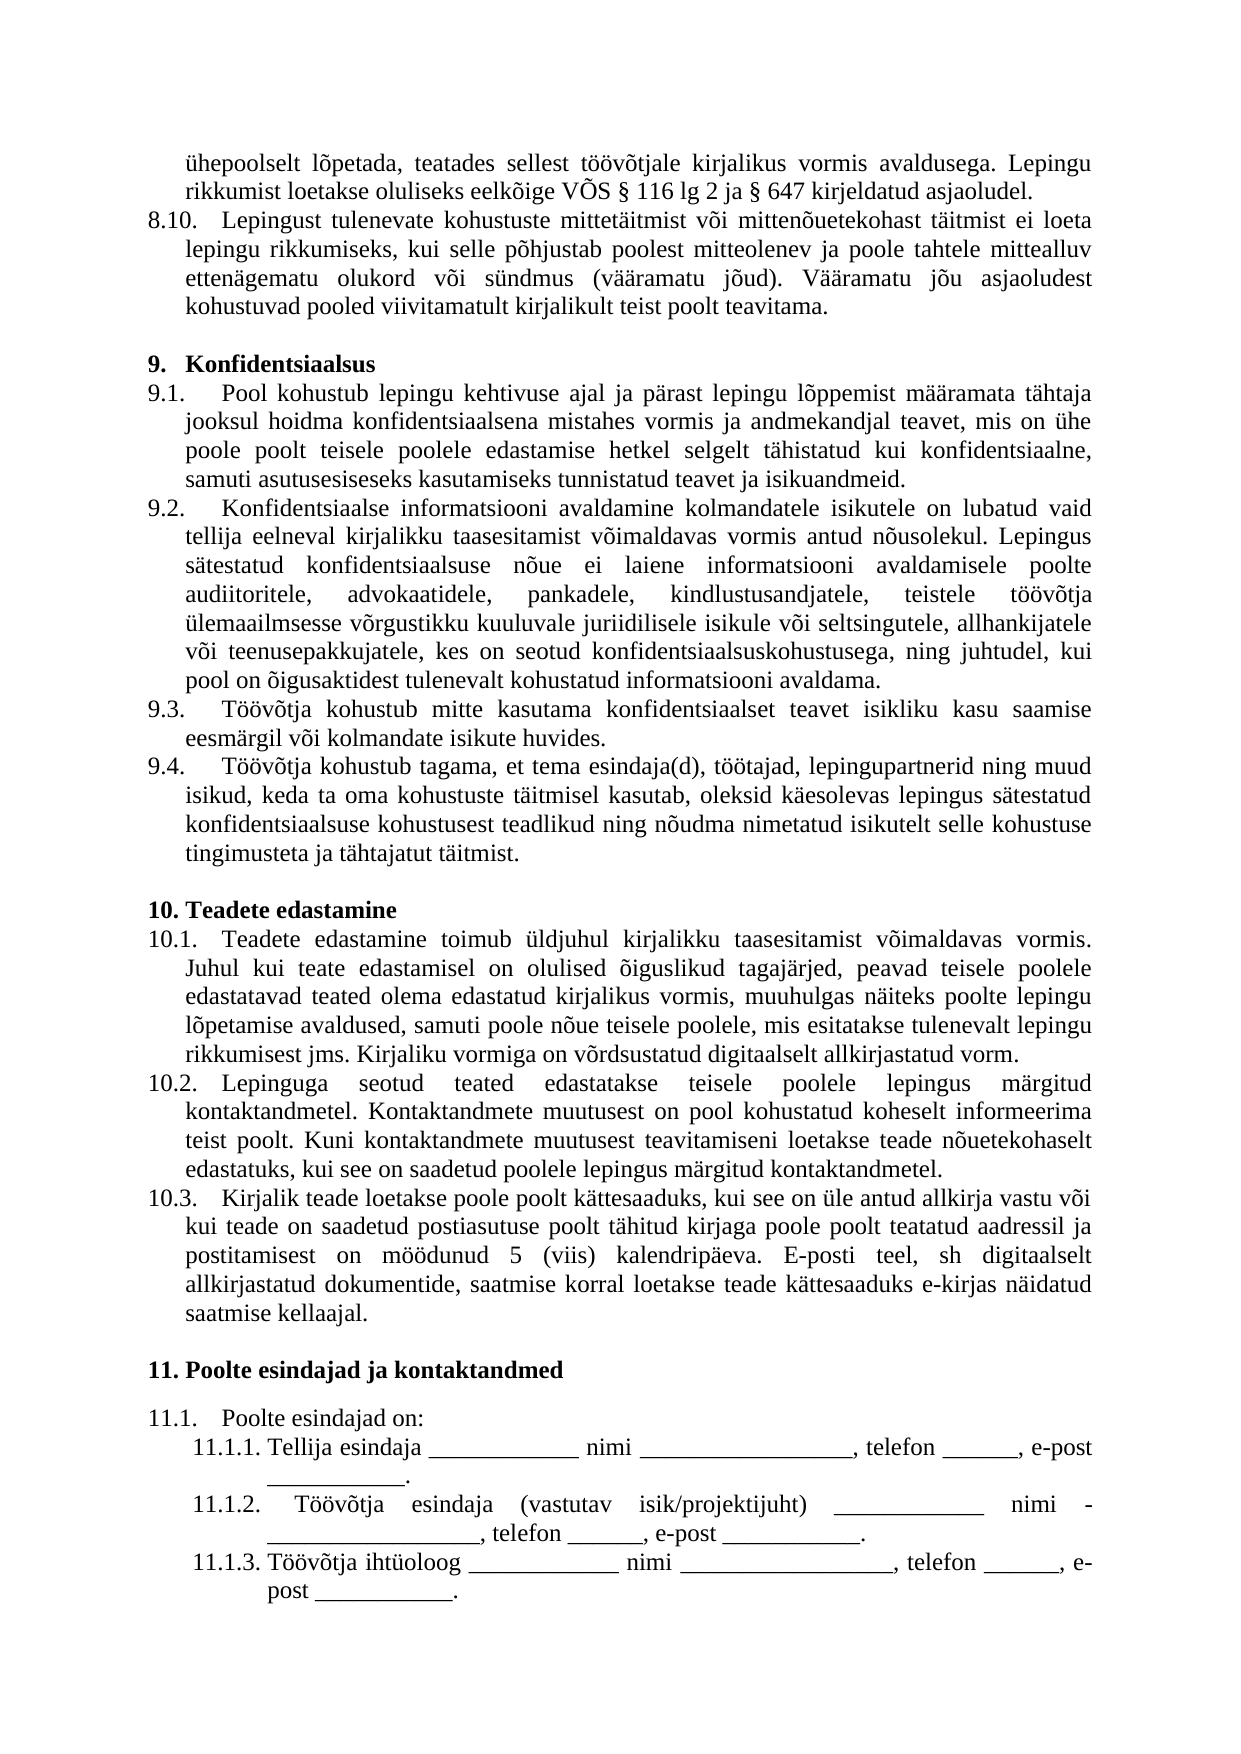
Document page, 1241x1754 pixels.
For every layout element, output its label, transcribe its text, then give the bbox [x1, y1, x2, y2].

list Kirjalik teade loetakse poole poolt kättesaaduks, kui see on üle antud allkirja vastu või kui teade on saadetud postiasutuse poolt tähitud kirjaga poole poolt teatatud aadressil ja postitamisest on möödunud 5 (viis) kalendripäeva. E-posti teel, sh digitaalselt allkirjastatud dokumentide, saatmise korral loetakse teade kättesaaduks e-kirjas näidatud saatmise kellaajal. [148, 1183, 1093, 1326]
list Teadete edastamine toimub üldjuhul kirjalikku taasesitamist võimaldavas vormis. Juhul kui teate edastamisel on olulised õiguslikud tagajärjed, peavad teisele poolele edastatavad teated olema edastatud kirjalikus vormis, muuhulgas näiteks poolte lepingu lõpetamise avaldused, samuti poole nõue teisele poolele, mis esitatakse tulenevalt lepingu rikkumisest jms. Kirjaliku vormiga on võrdsustatud digitaalselt allkirjastatud vorm. [148, 924, 1093, 1068]
list Töövõtja kohustub tagama, et tema esindaja(d), töötajad, lepingupartnerid ning muud isikud, keda ta oma kohustuste täitmisel kasutab, oleksid käesolevas lepingus sätestatud konfidentsiaalsuse kohustusest teadlikud ning nõudma nimetatud isikutelt selle kohustuse tingimusteta ja tähtajatut täitmist. [148, 751, 1093, 866]
list Lepinguga seotud teated edastatakse teisele poolele lepingus märgitud kontaktandmetel. Kontaktandmete muutusest on pool kohustatud koheselt informeerima teist poolt. Kuni kontaktandmete muutusest teavitamiseni loetakse teade nõuetekohaselt edastatuks, kui see on saadetud poolele lepingus märgitud kontaktandmetel. [148, 1068, 1093, 1183]
list Poolte esindajad ja kontaktandmed [148, 1355, 1093, 1384]
list Lepingust tulenevate kohustuste mittetäitmist või mittenõuetekohast täitmist ei loeta lepingu rikkumiseks, kui selle põhjustab poolest mitteolenev ja poole tahtele mittealluv ettenägematu olukord või sündmus (vääramatu jõud). Vääramatu jõu asjaoludest kohustuvad pooled viivitamatult kirjalikult teist poolt teavitama. [148, 205, 1093, 320]
list Konfidentsiaalsus [148, 349, 1093, 378]
list Töövõtja esindaja (vastutav isik/projektijuht) ____________ nimi _________________, telefon ______, e-post ___________. [192, 1489, 1093, 1547]
list Konfidentsiaalse informatsiooni avaldamine kolmandatele isikutele on lubatud vaid tellija eelneval kirjalikku taasesitamist võimaldavas vormis antud nõusolekul. Lepingus sätestatud konfidentsiaalsuse nõue ei laiene informatsiooni avaldamisele poolte audiitoritele, advokaatidele, pankadele, kindlustusandjatele, teistele töövõtja ülemaailmsesse võrgustikku kuuluvale juriidilisele isikule või seltsingutele, allhankijatele või teenusepakkujatele, kes on seotud konfidentsiaalsuskohustusega, ning juhtudel, kui pool on õigusaktidest tulenevalt kohustatud informatsiooni avaldama. [148, 493, 1093, 694]
list Töövõtja ihtüoloog ____________ nimi _________________, telefon ______, e-post ___________. [192, 1547, 1093, 1604]
list Pool kohustub lepingu kehtivuse ajal ja pärast lepingu lõppemist määramata tähtaja jooksul hoidma konfidentsiaalsena mistahes vormis ja andmekandjal teavet, mis on ühe poole poolt teisele poolele edastamise hetkel selgelt tähistatud kui konfidentsiaalne, samuti asutusesiseseks kasutamiseks tunnistatud teavet ja isikuandmeid. [148, 378, 1093, 493]
list Tellija esindaja ____________ nimi _________________, telefon ______, e-post ___________. [192, 1432, 1093, 1489]
list Poolte esindajad on: [148, 1403, 1093, 1432]
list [148, 148, 1093, 205]
list Töövõtja kohustub mitte kasutama konfidentsiaalset teavet isikliku kasu saamise eesmärgil või kolmandate isikute huvides. [148, 694, 1093, 751]
list Teadete edastamine [148, 895, 1093, 924]
